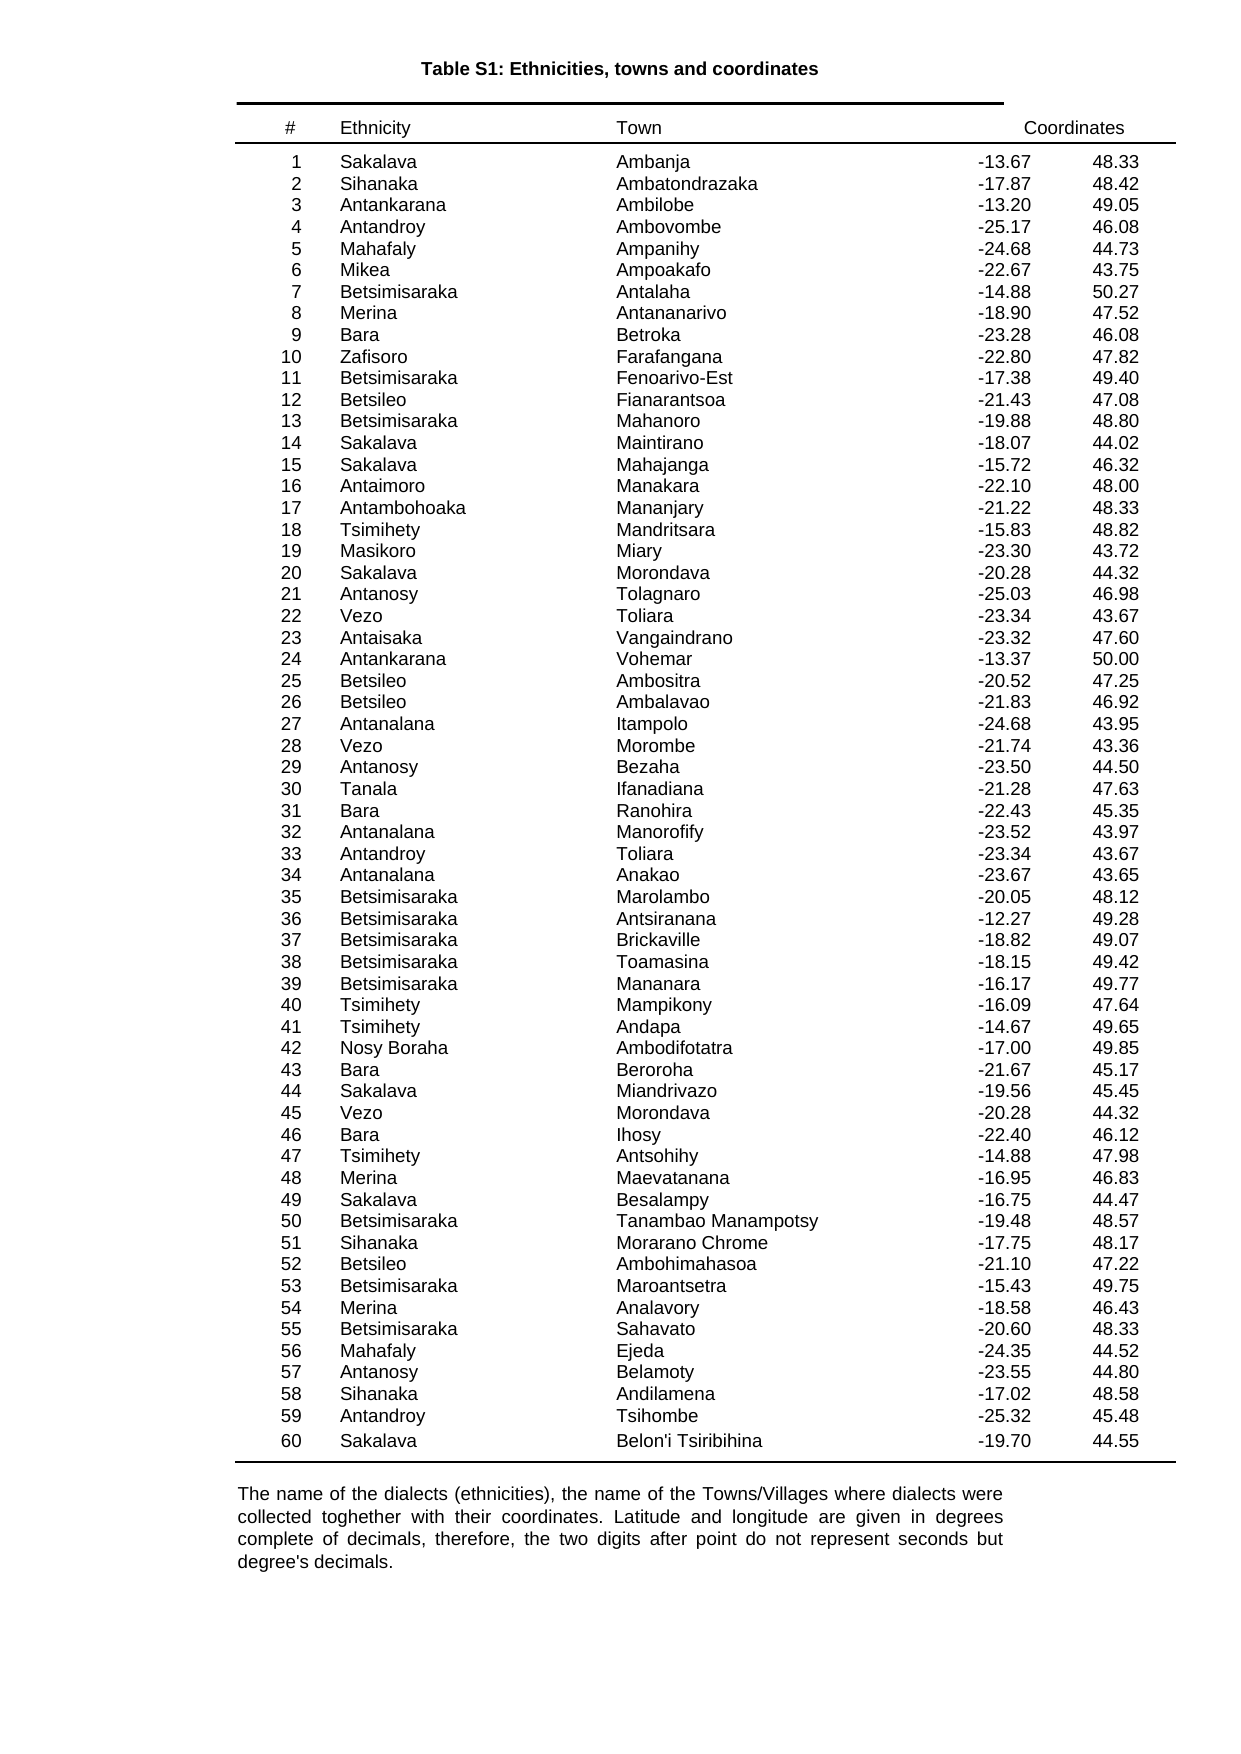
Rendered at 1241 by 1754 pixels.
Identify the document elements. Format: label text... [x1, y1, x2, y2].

text The name of the dialects (ethnicities), the name of the Towns/Villages where dialects were collected toghether with their coordinates. Latitude and longitude are given in degrees complete of decimals, therefore, the two digits after point do not represent seconds but degree's decimals. [237, 1483, 1004, 1572]
table_cell 35 [235, 886, 317, 907]
table_cell 47.52 [1040, 302, 1176, 324]
table_cell -21.67 [913, 1059, 1040, 1080]
table_cell 50.27 [1040, 281, 1176, 302]
text Table S1: Ethnicities, towns and coordinates [150, 57, 1089, 79]
table_cell -14.67 [913, 1015, 1040, 1037]
table_cell 44 [235, 1080, 317, 1102]
table_cell Andapa [564, 1015, 913, 1037]
table_cell Vezo [317, 735, 564, 756]
table_cell Antankarana [317, 194, 564, 216]
table_cell 38 [235, 951, 317, 972]
table_cell Maroantsetra [564, 1275, 913, 1296]
table_header Coordinates [913, 113, 1176, 138]
table_cell 2 [235, 173, 317, 194]
table_cell 47.22 [1040, 1253, 1176, 1275]
table_cell 44.55 [1040, 1426, 1176, 1451]
table_cell Vezo [317, 1102, 564, 1123]
table_cell 29 [235, 756, 317, 778]
table_cell Ampoakafo [564, 259, 913, 281]
table_header Ethnicity [317, 113, 564, 138]
table_cell [564, 138, 913, 142]
table_cell Mampikony [564, 994, 913, 1015]
table_cell Tsimihety [317, 1015, 564, 1037]
table_cell Ejeda [564, 1340, 913, 1361]
table_cell -18.07 [913, 432, 1040, 453]
table_cell -20.28 [913, 1102, 1040, 1123]
table_cell 42 [235, 1037, 317, 1059]
table_cell 54 [235, 1296, 317, 1318]
table_cell 48.42 [1040, 173, 1176, 194]
table_cell 43 [235, 1059, 317, 1080]
table_cell 48.12 [1040, 886, 1176, 907]
table_cell -16.95 [913, 1167, 1040, 1188]
table_cell Betroka [564, 324, 913, 345]
table_cell -23.28 [913, 324, 1040, 345]
table_cell Vangaindrano [564, 626, 913, 648]
table_cell 48.33 [1040, 144, 1176, 172]
table_cell -17.38 [913, 367, 1040, 389]
table_cell -18.90 [913, 302, 1040, 324]
table_cell 49.05 [1040, 194, 1176, 216]
table_cell 52 [235, 1253, 317, 1275]
table_cell Sihanaka [317, 173, 564, 194]
table_cell 48 [235, 1167, 317, 1188]
table_cell 6 [235, 259, 317, 281]
table_cell 47.60 [1040, 626, 1176, 648]
table_cell Antaimoro [317, 475, 564, 497]
table_cell Sakalava [317, 562, 564, 583]
table_cell Antananarivo [564, 302, 913, 324]
table_cell Belamoty [564, 1361, 913, 1383]
table_cell -16.75 [913, 1188, 1040, 1210]
table_cell Zafisoro [317, 345, 564, 367]
table_cell 55 [235, 1318, 317, 1340]
table_cell Sihanaka [317, 1383, 564, 1404]
table_cell Antandroy [317, 843, 564, 864]
table_cell Bara [317, 1124, 564, 1145]
table_cell -21.22 [913, 497, 1040, 518]
table_cell 44.50 [1040, 756, 1176, 778]
table_cell Tsimihety [317, 518, 564, 540]
table_cell Anakao [564, 864, 913, 886]
table_cell [913, 1451, 1040, 1461]
table_cell 18 [235, 518, 317, 540]
table_cell Betsileo [317, 1253, 564, 1275]
table_cell Betsimisaraka [317, 367, 564, 389]
table_cell 49.07 [1040, 929, 1176, 951]
table_cell -25.03 [913, 583, 1040, 605]
table_cell Toamasina [564, 951, 913, 972]
table_cell 44.47 [1040, 1188, 1176, 1210]
table_cell Antandroy [317, 216, 564, 237]
table_cell Sakalava [317, 1080, 564, 1102]
table_cell -22.10 [913, 475, 1040, 497]
table_cell -22.40 [913, 1124, 1040, 1145]
table_header Town [564, 113, 913, 138]
table_cell 47.08 [1040, 389, 1176, 410]
table_cell Antsiranana [564, 908, 913, 929]
table_cell 46.43 [1040, 1296, 1176, 1318]
table_cell -15.43 [913, 1275, 1040, 1296]
table_cell 46.83 [1040, 1167, 1176, 1188]
table_cell 7 [235, 281, 317, 302]
table_cell Manakara [564, 475, 913, 497]
table_cell Morombe [564, 735, 913, 756]
table_cell 43.95 [1040, 713, 1176, 734]
table_cell -21.83 [913, 691, 1040, 713]
table_cell Morondava [564, 562, 913, 583]
table_cell Betsileo [317, 670, 564, 691]
table_cell 44.80 [1040, 1361, 1176, 1383]
table_cell 14 [235, 432, 317, 453]
table_cell -21.43 [913, 389, 1040, 410]
table_cell 19 [235, 540, 317, 562]
table_cell 3 [235, 194, 317, 216]
table_cell -16.09 [913, 994, 1040, 1015]
table_cell -12.27 [913, 908, 1040, 929]
table_cell -23.32 [913, 626, 1040, 648]
table_cell Betsileo [317, 389, 564, 410]
table_cell 45.17 [1040, 1059, 1176, 1080]
table_cell 16 [235, 475, 317, 497]
table_cell Antanosy [317, 583, 564, 605]
table_cell Antambohoaka [317, 497, 564, 518]
table_cell 12 [235, 389, 317, 410]
table_cell 1 [235, 144, 317, 172]
table_cell -17.02 [913, 1383, 1040, 1404]
table_cell 47.25 [1040, 670, 1176, 691]
table_cell Ambalavao [564, 691, 913, 713]
table_cell 11 [235, 367, 317, 389]
table_cell 46.92 [1040, 691, 1176, 713]
table_cell 46.08 [1040, 324, 1176, 345]
table_cell Sihanaka [317, 1232, 564, 1253]
table_cell 48.33 [1040, 497, 1176, 518]
table_cell 48.58 [1040, 1383, 1176, 1404]
table_cell Miary [564, 540, 913, 562]
table_cell -23.52 [913, 821, 1040, 842]
table_cell -16.17 [913, 972, 1040, 994]
table_cell Nosy Boraha [317, 1037, 564, 1059]
table_cell -21.10 [913, 1253, 1040, 1275]
table_cell -25.32 [913, 1405, 1040, 1426]
table_cell Morondava [564, 1102, 913, 1123]
table_cell -14.88 [913, 281, 1040, 302]
table_cell Farafangana [564, 345, 913, 367]
table_cell -14.88 [913, 1145, 1040, 1167]
table_cell 46.32 [1040, 454, 1176, 475]
table_cell -20.05 [913, 886, 1040, 907]
table_cell Masikoro [317, 540, 564, 562]
table_cell Betsimisaraka [317, 929, 564, 951]
table_cell Tsihombe [564, 1405, 913, 1426]
table_cell Antaisaka [317, 626, 564, 648]
table_cell Miandrivazo [564, 1080, 913, 1102]
table_cell 26 [235, 691, 317, 713]
table_cell Mahafaly [317, 1340, 564, 1361]
table_cell Toliara [564, 605, 913, 626]
table_cell Sahavato [564, 1318, 913, 1340]
table_cell Betsimisaraka [317, 951, 564, 972]
table_cell 53 [235, 1275, 317, 1296]
table_cell -17.87 [913, 173, 1040, 194]
table_cell 31 [235, 799, 317, 821]
table_cell Antanosy [317, 756, 564, 778]
table_cell Betsimisaraka [317, 1210, 564, 1232]
table_cell Vezo [317, 605, 564, 626]
table_cell [1040, 138, 1176, 142]
table_cell 48.57 [1040, 1210, 1176, 1232]
table_cell -13.37 [913, 648, 1040, 669]
table_cell -20.52 [913, 670, 1040, 691]
table_cell Sakalava [317, 1188, 564, 1210]
table_cell Mahanoro [564, 410, 913, 432]
table_cell Bara [317, 799, 564, 821]
table_cell Sakalava [317, 454, 564, 475]
table_cell Bara [317, 324, 564, 345]
table_cell -20.28 [913, 562, 1040, 583]
table_cell 50 [235, 1210, 317, 1232]
table_cell [564, 1451, 913, 1461]
table_cell Betsimisaraka [317, 281, 564, 302]
table_cell 47.63 [1040, 778, 1176, 799]
table_cell Betsimisaraka [317, 972, 564, 994]
table_cell 46.98 [1040, 583, 1176, 605]
table_cell Merina [317, 1167, 564, 1188]
table_cell -13.20 [913, 194, 1040, 216]
table_cell -15.72 [913, 454, 1040, 475]
table_cell Mikea [317, 259, 564, 281]
table_cell 45.35 [1040, 799, 1176, 821]
table_cell Betsimisaraka [317, 1275, 564, 1296]
table_cell 22 [235, 605, 317, 626]
table_cell -25.17 [913, 216, 1040, 237]
table_cell 4 [235, 216, 317, 237]
table_cell Ambovombe [564, 216, 913, 237]
table_cell -22.67 [913, 259, 1040, 281]
table_cell 44.02 [1040, 432, 1176, 453]
table_cell 56 [235, 1340, 317, 1361]
table_cell [235, 1451, 317, 1461]
table_cell 34 [235, 864, 317, 886]
table_cell Ranohira [564, 799, 913, 821]
table_cell 51 [235, 1232, 317, 1253]
table_cell Toliara [564, 843, 913, 864]
table_cell -24.35 [913, 1340, 1040, 1361]
table_cell Sakalava [317, 144, 564, 172]
table_cell 37 [235, 929, 317, 951]
table_cell -24.68 [913, 237, 1040, 259]
table_cell Antankarana [317, 648, 564, 669]
table_cell 43.75 [1040, 259, 1176, 281]
table_cell Vohemar [564, 648, 913, 669]
table_cell [1040, 1451, 1176, 1461]
table_cell Tanala [317, 778, 564, 799]
table_cell 49.42 [1040, 951, 1176, 972]
table_cell 20 [235, 562, 317, 583]
table_cell -23.55 [913, 1361, 1040, 1383]
table_cell 59 [235, 1405, 317, 1426]
table_cell -17.75 [913, 1232, 1040, 1253]
table_cell 45.48 [1040, 1405, 1176, 1426]
table_cell 45 [235, 1102, 317, 1123]
table_cell 48.00 [1040, 475, 1176, 497]
table_cell -21.74 [913, 735, 1040, 756]
table_cell Sakalava [317, 1426, 564, 1451]
table_cell 48.17 [1040, 1232, 1176, 1253]
table_cell 49.75 [1040, 1275, 1176, 1296]
table_cell Tanambao Manampotsy [564, 1210, 913, 1232]
table_cell -18.15 [913, 951, 1040, 972]
table_cell 28 [235, 735, 317, 756]
table_cell 5 [235, 237, 317, 259]
table_cell Ambilobe [564, 194, 913, 216]
table_cell -23.50 [913, 756, 1040, 778]
table_cell -21.28 [913, 778, 1040, 799]
table_cell -23.34 [913, 843, 1040, 864]
table_cell 40 [235, 994, 317, 1015]
table_cell 17 [235, 497, 317, 518]
table_cell -18.58 [913, 1296, 1040, 1318]
table_cell Bezaha [564, 756, 913, 778]
table_header # [235, 113, 317, 138]
table_cell 44.52 [1040, 1340, 1176, 1361]
table_cell Ambodifotatra [564, 1037, 913, 1059]
table_cell -19.56 [913, 1080, 1040, 1102]
table_cell 48.33 [1040, 1318, 1176, 1340]
table_cell 50.00 [1040, 648, 1176, 669]
table_cell Andilamena [564, 1383, 913, 1404]
table_cell 49.85 [1040, 1037, 1176, 1059]
table_cell Tsimihety [317, 1145, 564, 1167]
table_cell 43.36 [1040, 735, 1176, 756]
table_cell Ambatondrazaka [564, 173, 913, 194]
table_cell -23.34 [913, 605, 1040, 626]
table_cell 13 [235, 410, 317, 432]
table_cell Belon'i Tsiribihina [564, 1426, 913, 1451]
table_cell -22.43 [913, 799, 1040, 821]
table_cell Merina [317, 302, 564, 324]
table_cell 44.73 [1040, 237, 1176, 259]
table_cell Betsimisaraka [317, 886, 564, 907]
table_cell 46 [235, 1124, 317, 1145]
table_cell -23.30 [913, 540, 1040, 562]
table_cell Antandroy [317, 1405, 564, 1426]
table_cell Mananjary [564, 497, 913, 518]
table_cell 41 [235, 1015, 317, 1037]
table_cell 8 [235, 302, 317, 324]
table_cell 32 [235, 821, 317, 842]
table_cell [317, 1451, 564, 1461]
table_cell 44.32 [1040, 562, 1176, 583]
table_cell -18.82 [913, 929, 1040, 951]
table_cell [913, 138, 1040, 142]
table_cell 43.72 [1040, 540, 1176, 562]
table_cell 15 [235, 454, 317, 475]
table_cell Betsileo [317, 691, 564, 713]
table_cell 21 [235, 583, 317, 605]
table_cell Tolagnaro [564, 583, 913, 605]
table_cell Betsimisaraka [317, 908, 564, 929]
table_cell Mandritsara [564, 518, 913, 540]
table_cell Tsimihety [317, 994, 564, 1015]
table_cell -19.88 [913, 410, 1040, 432]
table_cell [317, 138, 564, 142]
table_cell 44.32 [1040, 1102, 1176, 1123]
table_cell 43.97 [1040, 821, 1176, 842]
table_cell 47.64 [1040, 994, 1176, 1015]
table_cell Mahafaly [317, 237, 564, 259]
table_cell Antalaha [564, 281, 913, 302]
table_cell Sakalava [317, 432, 564, 453]
table_cell 43.65 [1040, 864, 1176, 886]
table_cell 48.82 [1040, 518, 1176, 540]
table_cell 49 [235, 1188, 317, 1210]
table_cell -17.00 [913, 1037, 1040, 1059]
table_cell 47.98 [1040, 1145, 1176, 1167]
table_cell -24.68 [913, 713, 1040, 734]
table_cell Antanalana [317, 713, 564, 734]
table_cell 49.40 [1040, 367, 1176, 389]
table_cell 39 [235, 972, 317, 994]
table_cell 60 [235, 1426, 317, 1451]
table_cell 47 [235, 1145, 317, 1167]
table_cell 9 [235, 324, 317, 345]
table_cell Morarano Chrome [564, 1232, 913, 1253]
table_cell 30 [235, 778, 317, 799]
table_cell Beroroha [564, 1059, 913, 1080]
table_cell 45.45 [1040, 1080, 1176, 1102]
table_cell 46.12 [1040, 1124, 1176, 1145]
table_cell Antanalana [317, 821, 564, 842]
table_cell -19.48 [913, 1210, 1040, 1232]
table_cell -15.83 [913, 518, 1040, 540]
table_cell Itampolo [564, 713, 913, 734]
table_cell 43.67 [1040, 605, 1176, 626]
table_cell Ifanadiana [564, 778, 913, 799]
table_cell Ambositra [564, 670, 913, 691]
table_cell Manorofify [564, 821, 913, 842]
table_cell Marolambo [564, 886, 913, 907]
table_cell Fenoarivo-Est [564, 367, 913, 389]
table_cell 49.65 [1040, 1015, 1176, 1037]
table_cell Antsohihy [564, 1145, 913, 1167]
table_cell Antanosy [317, 1361, 564, 1383]
table_cell 46.08 [1040, 216, 1176, 237]
table_cell Ampanihy [564, 237, 913, 259]
table_cell Besalampy [564, 1188, 913, 1210]
table_cell Mananara [564, 972, 913, 994]
table_cell -22.80 [913, 345, 1040, 367]
table_cell 36 [235, 908, 317, 929]
table_cell Analavory [564, 1296, 913, 1318]
table_cell Maintirano [564, 432, 913, 453]
table_cell Ihosy [564, 1124, 913, 1145]
table_cell 58 [235, 1383, 317, 1404]
table_cell 24 [235, 648, 317, 669]
table_cell Betsimisaraka [317, 410, 564, 432]
table_cell 47.82 [1040, 345, 1176, 367]
table_cell Brickaville [564, 929, 913, 951]
table_cell Ambohimahasoa [564, 1253, 913, 1275]
table_cell 48.80 [1040, 410, 1176, 432]
table_cell Merina [317, 1296, 564, 1318]
table_cell 23 [235, 626, 317, 648]
table_cell 10 [235, 345, 317, 367]
table_cell -23.67 [913, 864, 1040, 886]
table_cell Bara [317, 1059, 564, 1080]
table_cell Antanalana [317, 864, 564, 886]
table_cell 43.67 [1040, 843, 1176, 864]
table_cell Maevatanana [564, 1167, 913, 1188]
table_cell -13.67 [913, 144, 1040, 172]
table_cell 25 [235, 670, 317, 691]
table_cell 33 [235, 843, 317, 864]
table_cell 57 [235, 1361, 317, 1383]
table_cell -20.60 [913, 1318, 1040, 1340]
table_cell Mahajanga [564, 454, 913, 475]
table_cell -19.70 [913, 1426, 1040, 1451]
table_cell [235, 138, 317, 142]
table_cell 49.28 [1040, 908, 1176, 929]
table_cell 49.77 [1040, 972, 1176, 994]
table_cell Ambanja [564, 144, 913, 172]
table_cell 27 [235, 713, 317, 734]
table_cell Fianarantsoa [564, 389, 913, 410]
table_cell Betsimisaraka [317, 1318, 564, 1340]
